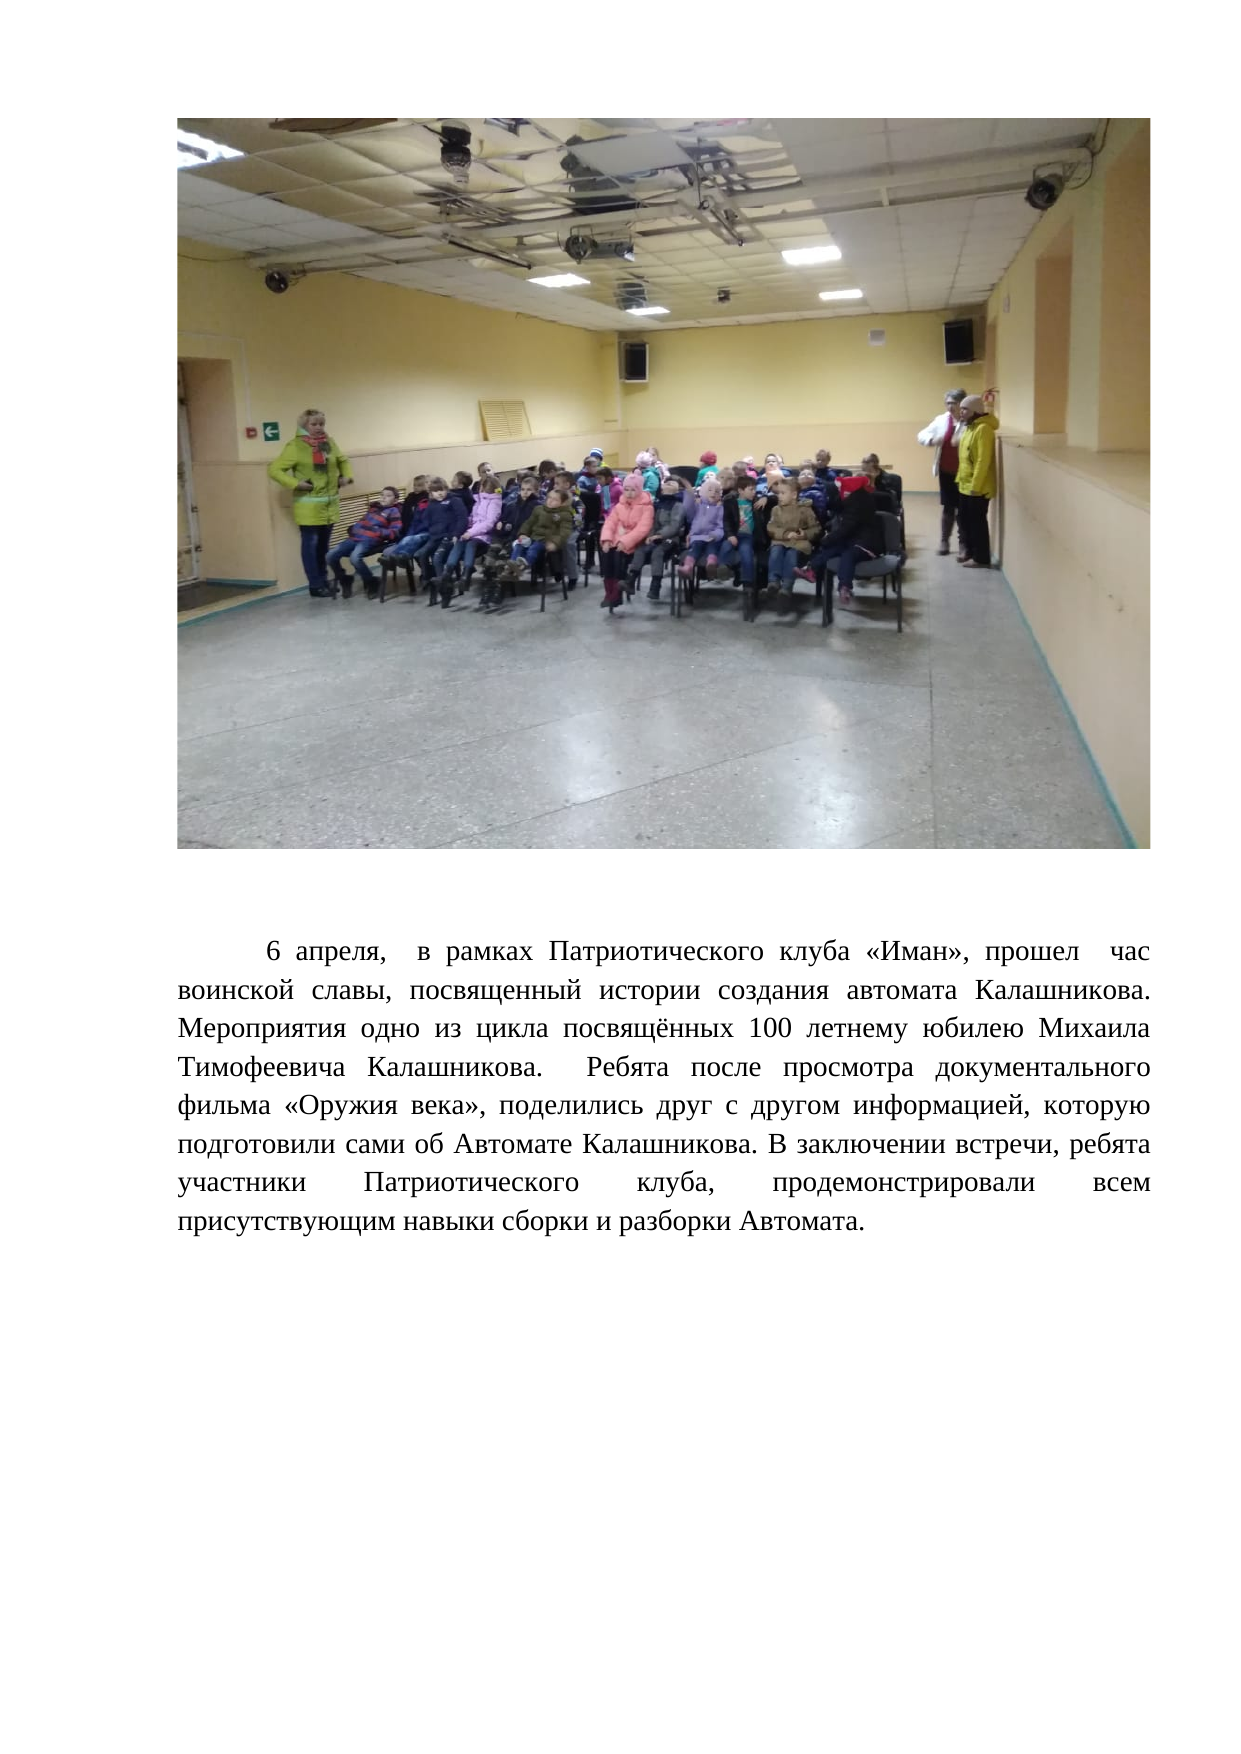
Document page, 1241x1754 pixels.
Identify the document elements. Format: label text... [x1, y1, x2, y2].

text 6 апреля, в рамках Патриотического клуба «Иман», прошел час воинской славы, посвященный истории создания автомата Калашникова. Мероприятия одно из цикла посвящённых 100 летнему юбилею Михаила Тимофеевича Калашникова. Ребята после просмотра документального фильма «Оружия века», поделились друг с другом информацией, которую подготовили сами об Автомате Калашникова. В заключении встречи, ребята участники Патриотического клуба, продемонстрировали всем присутствующим навыки сборки и разборки Автомата. [177, 933, 1152, 1237]
picture [177, 118, 1151, 849]
